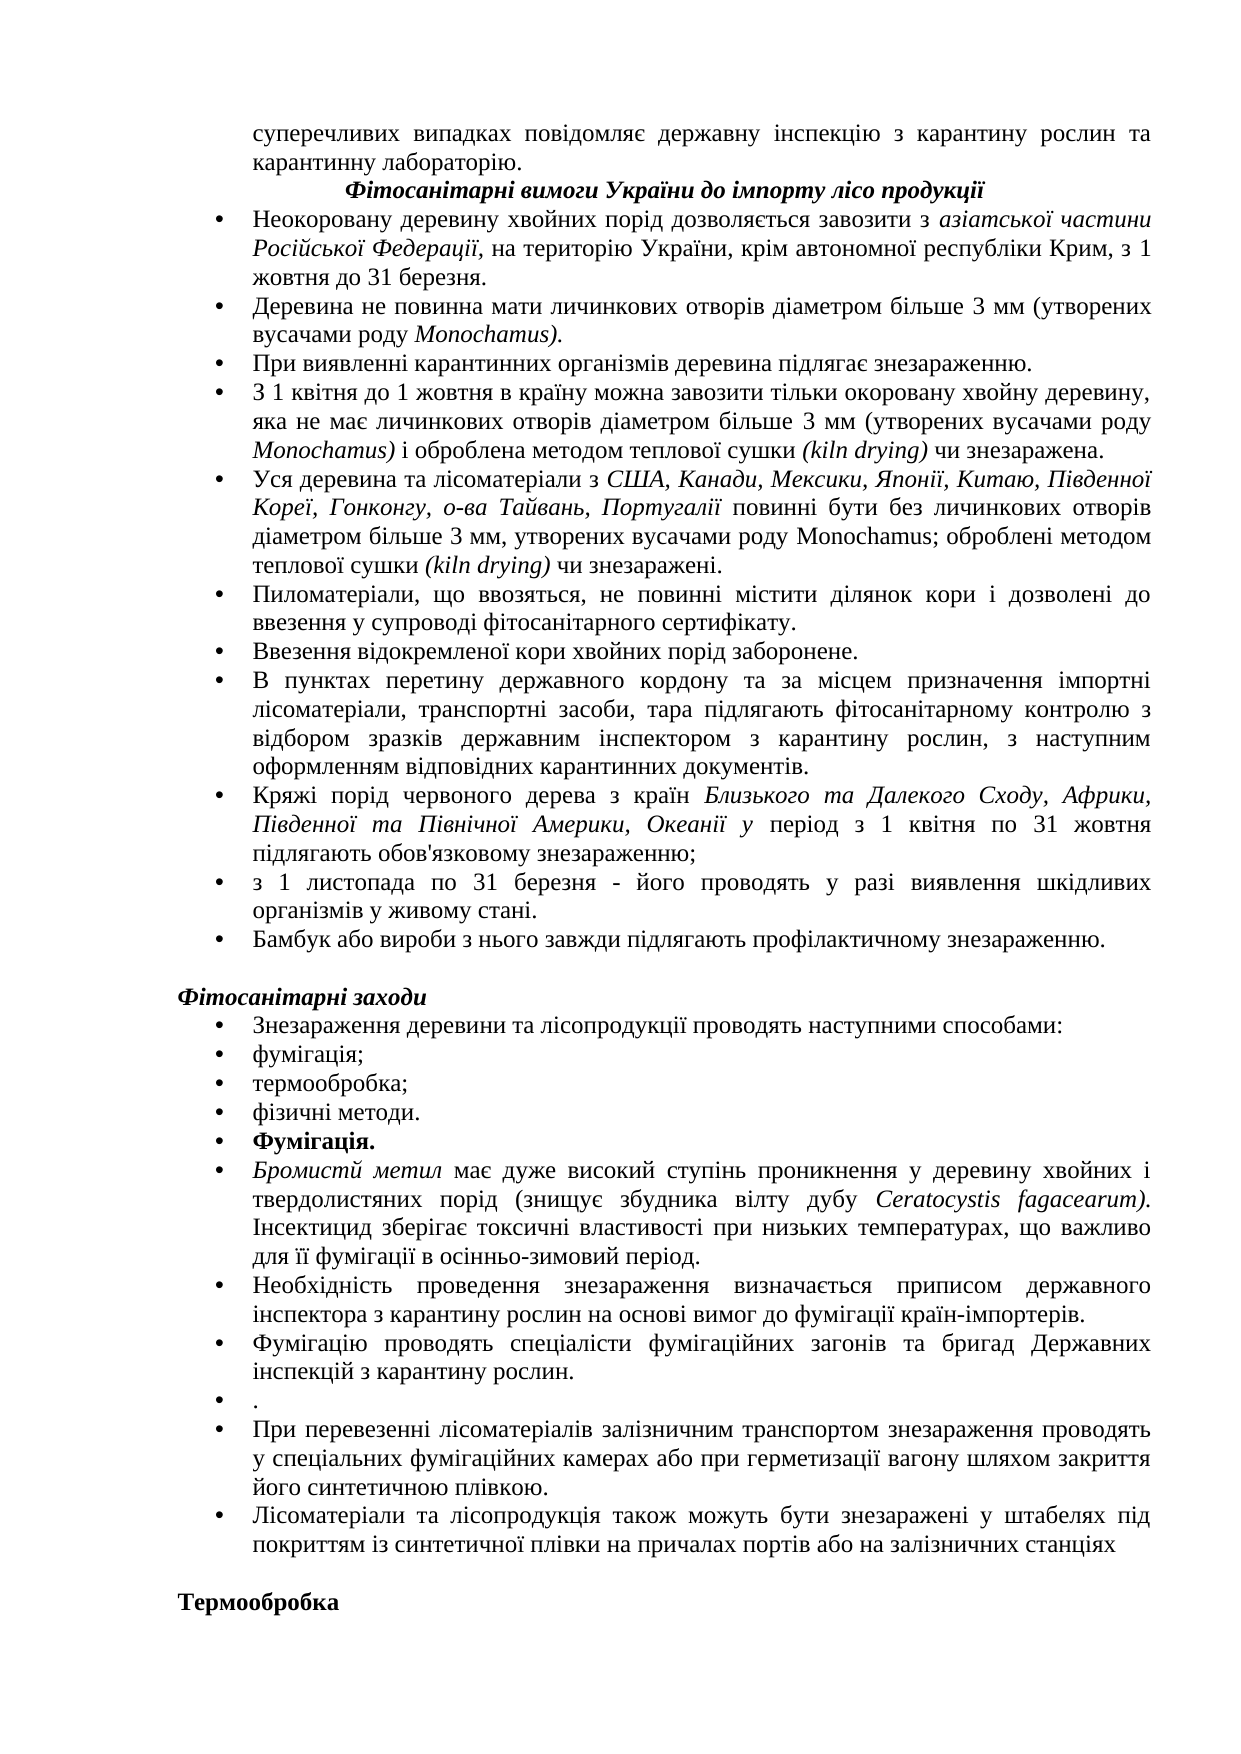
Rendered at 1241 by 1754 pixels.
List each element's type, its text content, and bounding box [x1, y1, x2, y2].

list з 1 листопада по 31 березня - його проводять у разі виявлення шкідливих організмів у живому стані. [215, 867, 1152, 924]
list Необхідність проведення знезараження визначається приписом державного інспектора з карантину рослин на основі вимог до фумігації країн-імпортерів. [215, 1270, 1152, 1327]
list . [215, 1385, 1152, 1414]
list Уся деревина та лісоматеріали з США, Канади, Мексики, Японії, Китаю, Південної Кореї, Гонконгу, о-ва Тайвань, Португалії повинні бути без личинкових отворів діаметром більше 3 мм, утворених вусачами роду Monochamus; оброблені методом теплової сушки (kiln drying) чи знезаражені. [215, 463, 1152, 579]
list Ввезення відокремленої кори хвойних порід заборонене. [215, 636, 1152, 665]
list При виявленні карантинних організмів деревина підлягає знезараженню. [215, 348, 1152, 377]
list В пунктах перетину державного кордону та за місцем призначення імпортні лісоматеріали, транспортні засоби, тара підлягають фітосанітарному контролю з відбором зразків державним інспектором з карантину рослин, з наступним оформленням відповідних карантинних документів. [215, 665, 1152, 780]
list фумігація; [215, 1039, 1152, 1068]
list Неокоровану деревину хвойних порід дозволяється завозити з азіатської частини Російської Федерації, на територію України, крім автономної республіки Крим, з 1 жовтня до 31 березня. [215, 204, 1152, 291]
list З 1 квітня до 1 жовтня в країну можна завозити тільки окоровану хвойну деревину, яка не має личинкових отворів діаметром більше 3 мм (утворених вусачами роду Monochamus) і оброблена методом теплової сушки (kiln drying) чи знезаражена. [215, 377, 1152, 463]
list Кряжі порід червоного дерева з країн Близького та Далекого Сходу, Африки, Південної та Північної Америки, Океанії у період з 1 квітня по 31 жовтня підлягають обов'язковому знезараженню; [215, 780, 1152, 867]
list Фумігацію проводять спеціалісти фумігаційних загонів та бригад Державних інспекцій з карантину рослин. [215, 1327, 1152, 1385]
text Фітосанітарні вимоги України до імпорту лісо продукції [177, 176, 1152, 204]
list Деревина не повинна мати личинкових отворів діаметром більше 3 мм (утворених вусачами роду Monochamus). [215, 291, 1152, 348]
list Знезараження деревини та лісопродукції проводять наступними способами: [215, 1011, 1152, 1039]
text Фітосанітарні заходи [177, 982, 1152, 1011]
text Термообробка [177, 1587, 1152, 1615]
list Бамбук або вироби з нього завжди підлягають профілактичному знезараженню. [215, 924, 1152, 953]
list Бромистй метил має дуже високий ступінь проникнення у деревину хвойних і твердолистяних порід (знищує збудника вілту дубу Ceratocystis fagacearum). Інсектицид зберігає токсичні властивості при низьких температурах, що важливо для її фумігації в осінньо-зимовий період. [215, 1155, 1152, 1270]
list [215, 118, 1152, 176]
list фізичні методи. [215, 1097, 1152, 1126]
list термообробка; [215, 1068, 1152, 1097]
list Лісоматеріали та лісопродукція також можуть бути знезаражені у штабелях під покриттям із синтетичної плівки на причалах портів або на залізничних станціях [215, 1500, 1152, 1558]
list Пиломатеріали, що ввозяться, не повинні містити ділянок кори і дозволені до ввезення у супроводі фітосанітарного сертифікату. [215, 579, 1152, 636]
list При перевезенні лісоматеріалів залізничним транспортом знезараження проводять у спеціальних фумігаційних камерах або при герметизації вагону шляхом закриття його синтетичною плівкою. [215, 1414, 1152, 1500]
list Фумігація. [215, 1126, 1152, 1155]
